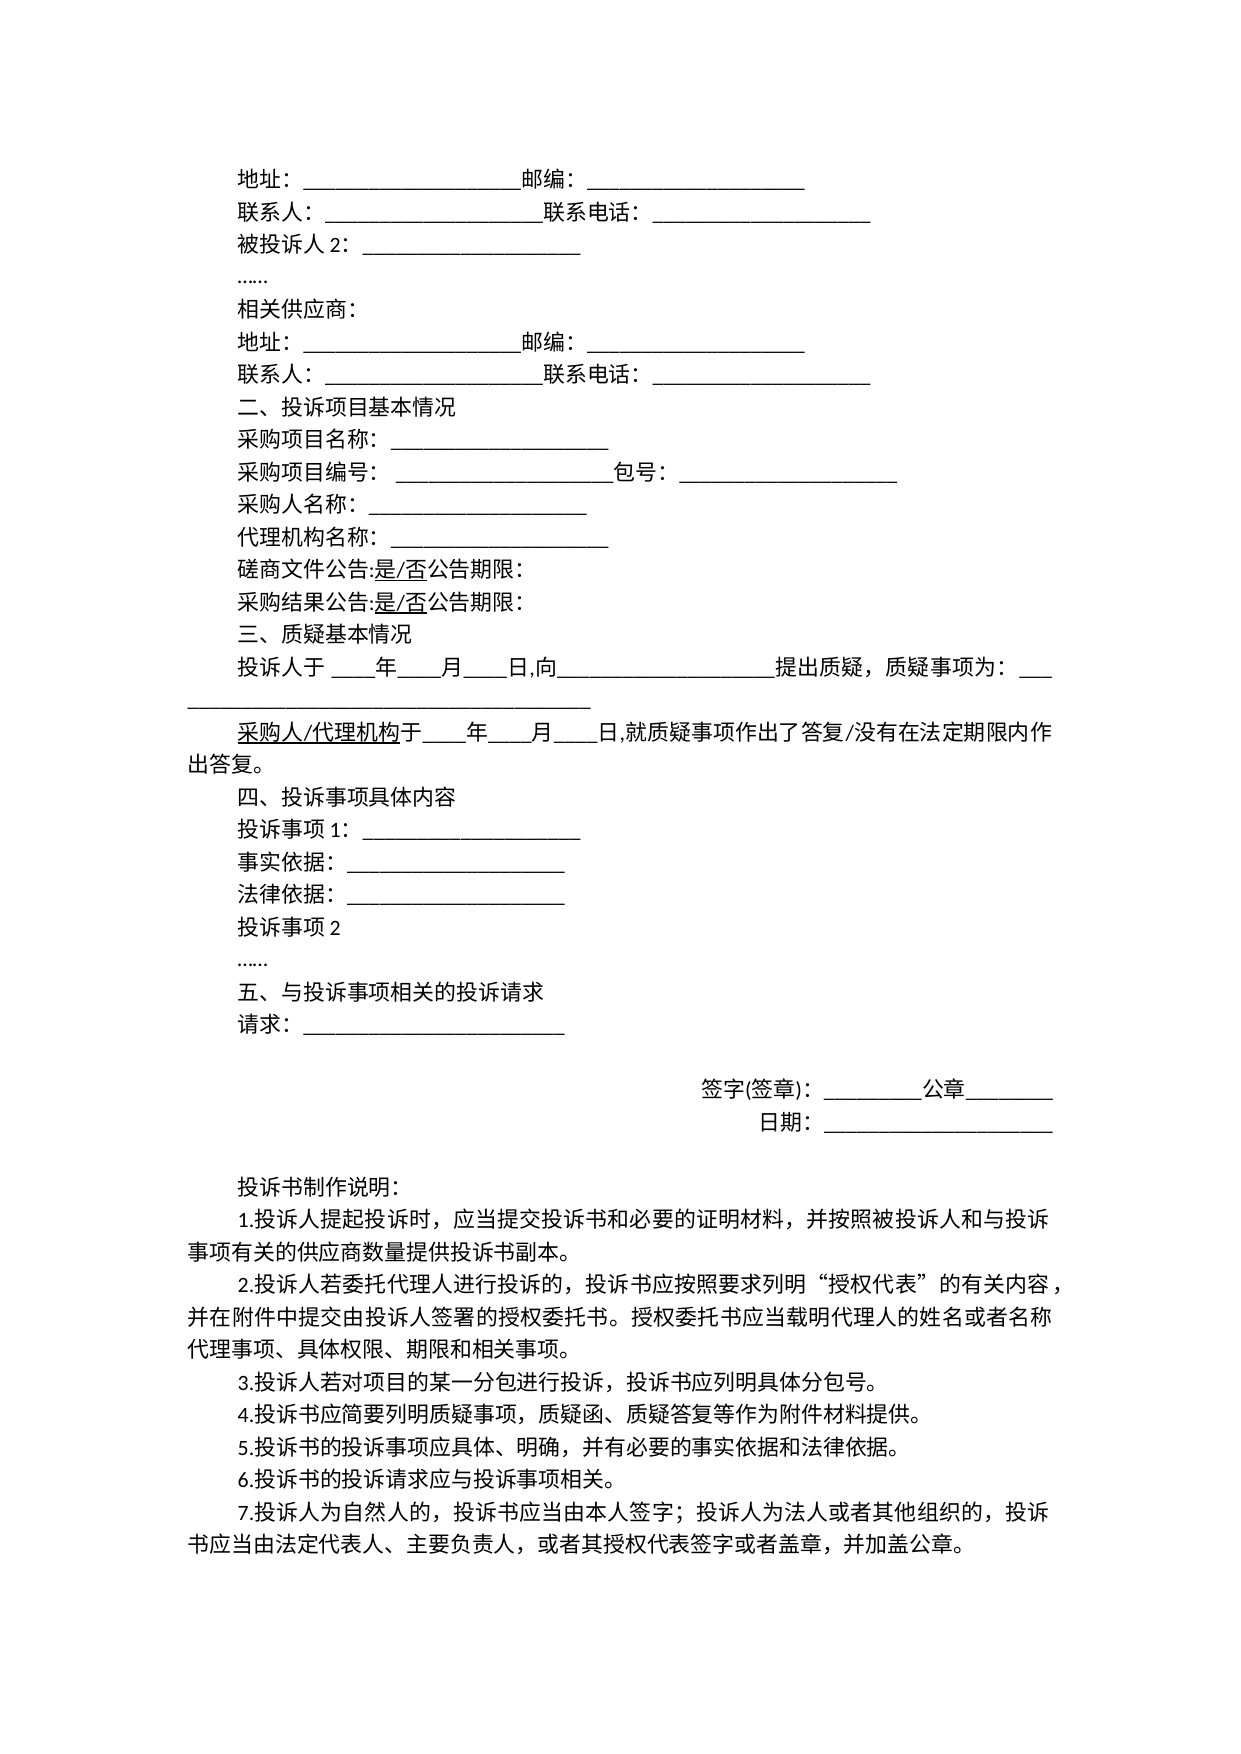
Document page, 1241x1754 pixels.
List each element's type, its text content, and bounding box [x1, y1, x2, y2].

text 地址：____________________邮编：____________________ [187, 162, 1053, 194]
text 二、投诉项目基本情况 [187, 389, 1053, 422]
text 采购人/代理机构于____年____月____日,就质疑事项作出了答复/没有在法定期限内作出答复。 [187, 714, 1053, 779]
text 2.投诉人若委托代理人进行投诉的，投诉书应按照要求列明“授权代表”的有关内容，并在附件中提交由投诉人签署的授权委托书。授权委托书应当载明代理人的姓名或者名称、代理事项、具体权限、期限和相关事项。 [187, 1267, 1053, 1364]
text 四、投诉事项具体内容 [187, 779, 1053, 812]
text 联系人：____________________联系电话：____________________ [187, 357, 1053, 389]
text 6.投诉书的投诉请求应与投诉事项相关。 [187, 1462, 1053, 1494]
text 投诉书制作说明： [187, 1169, 1053, 1202]
text 投诉事项1：____________________ [187, 812, 1053, 844]
text 投诉事项2 [187, 909, 1053, 942]
text 4.投诉书应简要列明质疑事项，质疑函、质疑答复等作为附件材料提供。 [187, 1397, 1053, 1429]
text 5.投诉书的投诉事项应具体、明确，并有必要的事实依据和法律依据。 [187, 1429, 1053, 1462]
text 7.投诉人为自然人的，投诉书应当由本人签字；投诉人为法人或者其他组织的，投诉书应当由法定代表人、主要负责人，或者其授权代表签字或者盖章，并加盖公章。 [187, 1494, 1053, 1559]
text 磋商文件公告:是/否公告期限： [187, 552, 1053, 584]
text 联系人：____________________联系电话：____________________ [187, 194, 1053, 227]
text 签字(签章)：_________公章________ [187, 1072, 1053, 1104]
text 日期：_____________________ [187, 1104, 1053, 1137]
text 相关供应商： [187, 292, 1053, 324]
text 采购人名称：____________________ [187, 487, 1053, 519]
text 地址：____________________邮编：____________________ [187, 324, 1053, 357]
text 采购结果公告:是/否公告期限： [187, 584, 1053, 617]
text 投诉人于 ____年____月____日,向____________________提出质疑，质疑事项为：________________________________________ [187, 649, 1053, 714]
text 被投诉人2：____________________ [187, 227, 1053, 259]
text …… [187, 942, 1053, 974]
text 3.投诉人若对项目的某一分包进行投诉，投诉书应列明具体分包号。 [187, 1364, 1053, 1397]
text 三、质疑基本情况 [187, 617, 1053, 649]
text 代理机构名称：____________________ [187, 519, 1053, 552]
text 采购项目编号： ____________________包号：____________________ [187, 454, 1053, 487]
text …… [187, 259, 1053, 292]
text 事实依据：____________________ [187, 844, 1053, 877]
text 采购项目名称：____________________ [187, 422, 1053, 454]
text 法律依据：____________________ [187, 877, 1053, 909]
text 五、与投诉事项相关的投诉请求 [187, 974, 1053, 1007]
text 请求：________________________ [187, 1007, 1053, 1039]
text 1.投诉人提起投诉时，应当提交投诉书和必要的证明材料，并按照被投诉人和与投诉事项有关的供应商数量提供投诉书副本。 [187, 1202, 1053, 1267]
